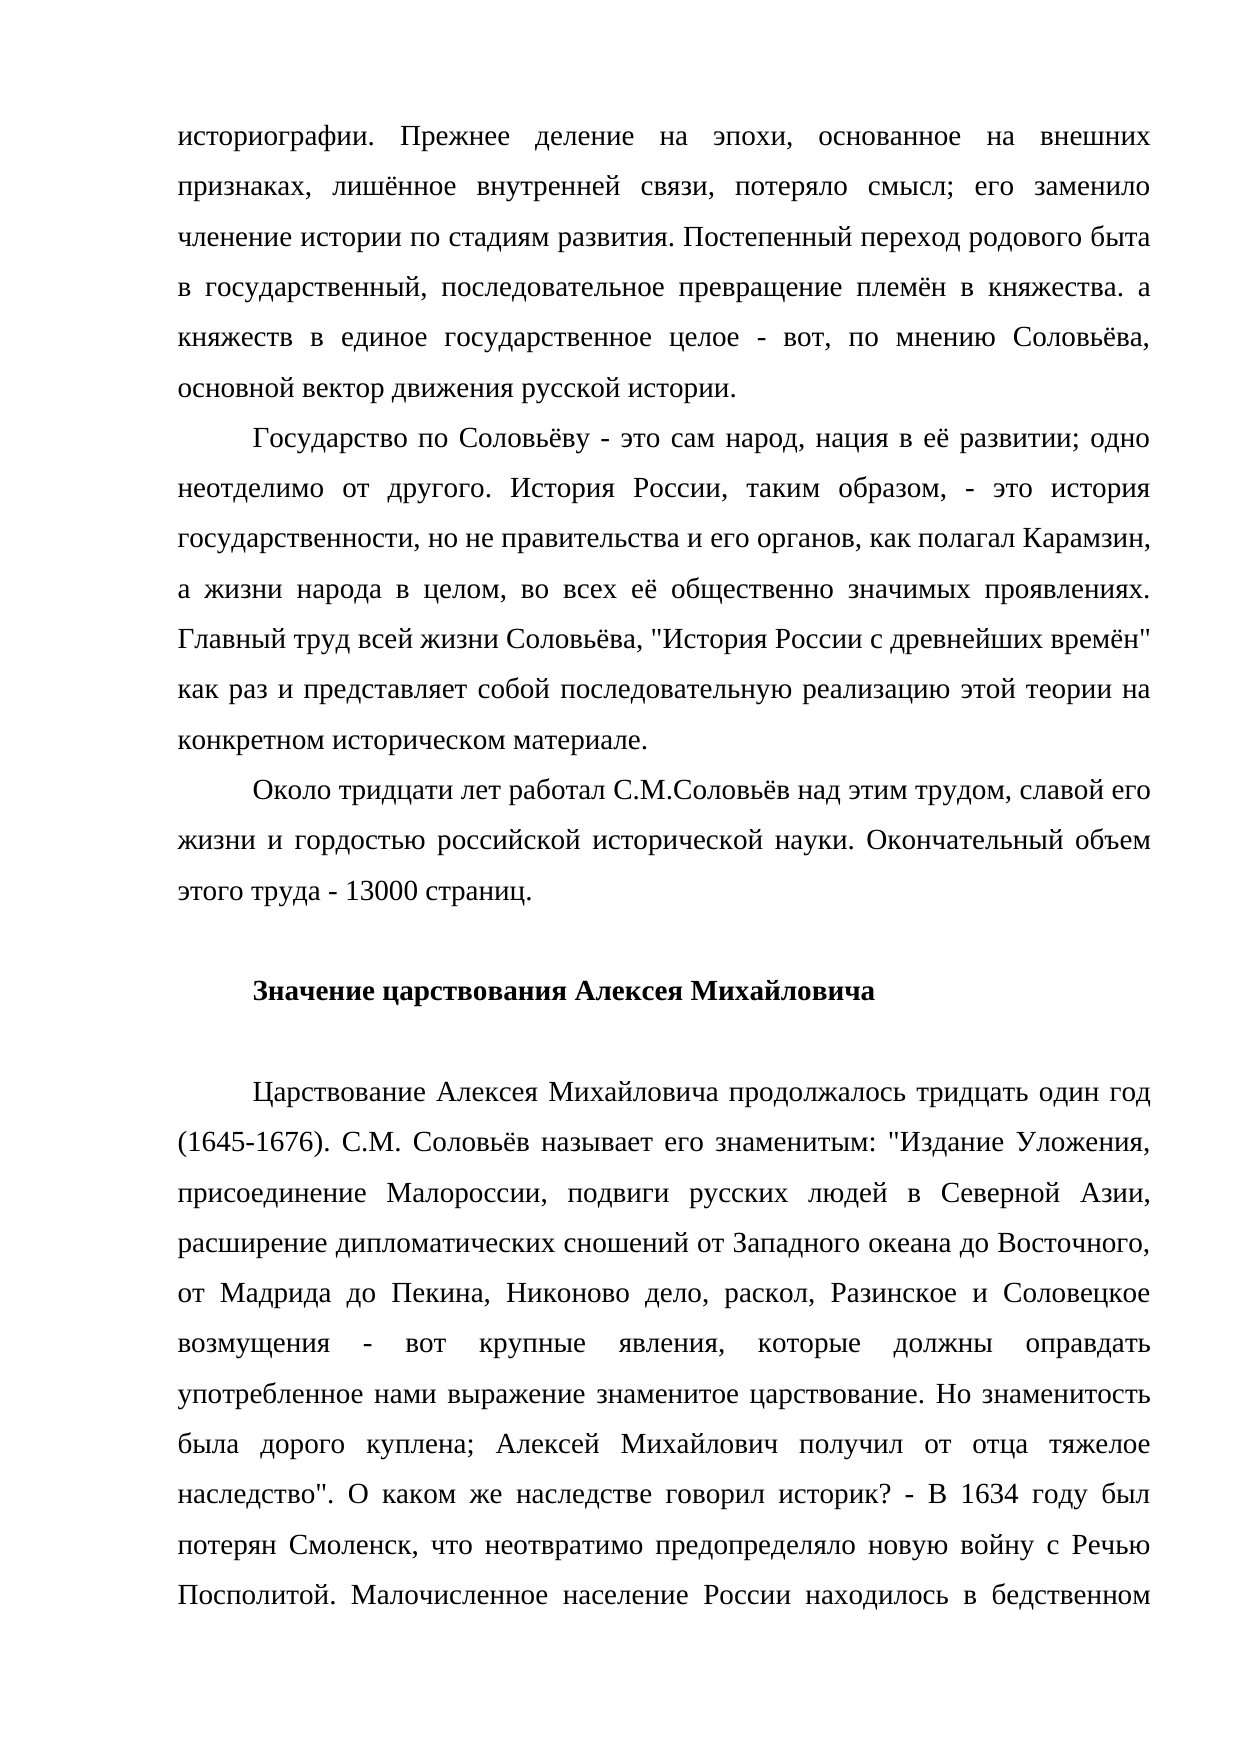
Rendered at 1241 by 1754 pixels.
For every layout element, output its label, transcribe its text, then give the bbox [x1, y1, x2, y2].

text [177, 1074, 1152, 1611]
text Государство по Соловьёву - это сам народ, нация в её развитии; одно неотделимо от другого. История России, таким образом, - это история государственности, но не правительства и его органов, как полагал Карамзин, а жизни народа в целом, во всех её общественно значимых проявлениях. Главный труд всей жизни Соловьёва, "История России с древнейших времён" как раз и представляет собой последовательную реализацию этой теории на конкретном историческом материале. [177, 420, 1152, 755]
text Около тридцати лет работал С.М.Соловьёв над этим трудом, славой его жизни и гордостью российской исторической науки. Окончательный объем этого труда - 13000 страниц. [177, 772, 1152, 906]
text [177, 118, 1152, 403]
text Значение царствования Алексея Михайловича [177, 973, 1152, 1007]
